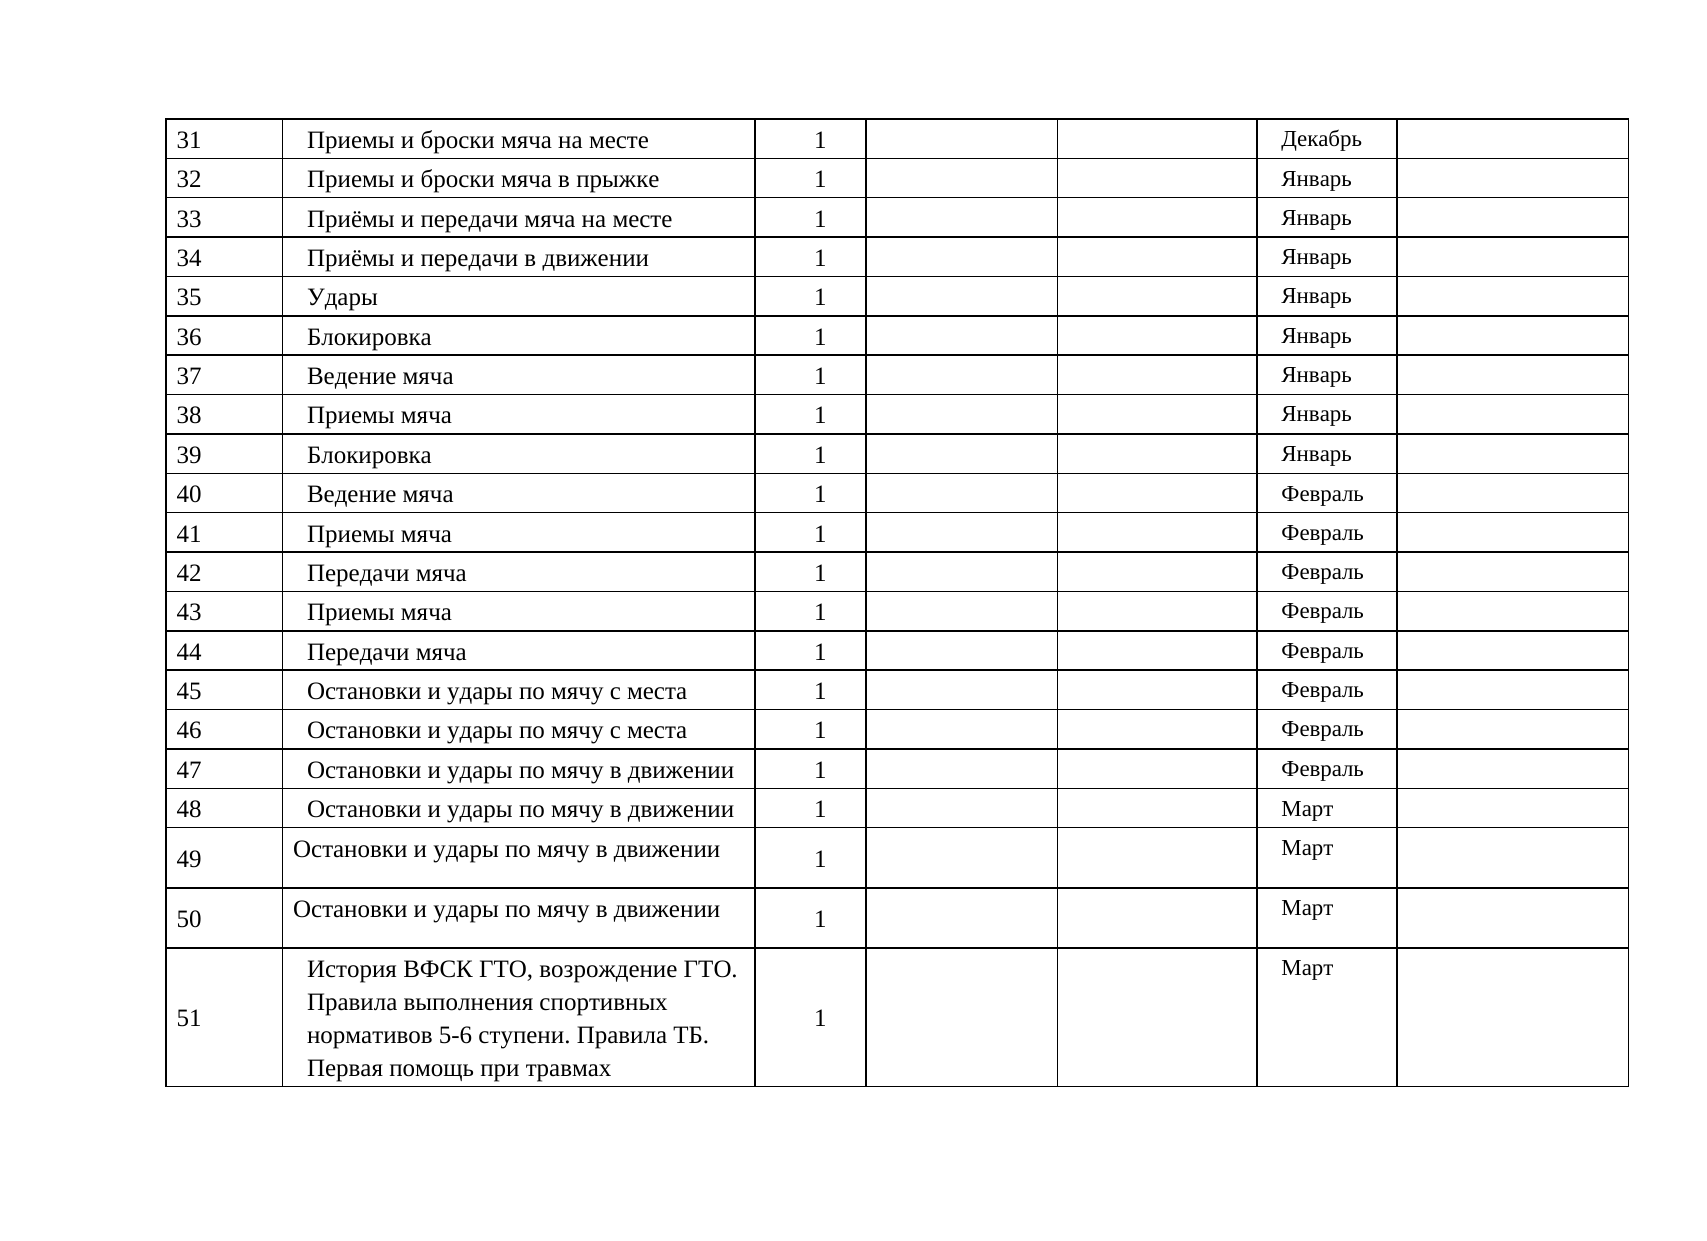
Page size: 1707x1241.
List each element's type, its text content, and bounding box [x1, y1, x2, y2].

table_cell [1058, 789, 1256, 827]
table_cell 36 [167, 317, 282, 354]
table_cell Декабрь [1258, 120, 1396, 157]
table_cell [867, 474, 1057, 512]
table_cell [1398, 317, 1628, 354]
table_cell 1 [756, 553, 865, 591]
table_cell Приемы мяча [283, 395, 754, 433]
table_cell [1058, 632, 1256, 669]
table_cell [1398, 435, 1628, 472]
table_cell 1 [756, 789, 865, 827]
table_cell Остановки и удары по мячу в движении [283, 828, 754, 887]
table_cell [1398, 632, 1628, 669]
table_cell Январь [1258, 159, 1396, 197]
table_cell Февраль [1258, 474, 1396, 512]
table_cell Январь [1258, 317, 1396, 354]
table_cell [1058, 238, 1256, 276]
table_cell 1 [756, 949, 865, 1086]
table_cell [1058, 356, 1256, 394]
table_cell [867, 750, 1057, 787]
table_cell Январь [1258, 356, 1396, 394]
table_cell 1 [756, 159, 865, 197]
table_cell Февраль [1258, 592, 1396, 630]
table_cell Ведение мяча [283, 474, 754, 512]
table_cell [1398, 120, 1628, 157]
table_cell 35 [167, 277, 282, 315]
table_cell 1 [756, 356, 865, 394]
table_cell 1 [756, 395, 865, 433]
table_cell 39 [167, 435, 282, 472]
table_cell [1398, 238, 1628, 276]
table_cell 1 [756, 317, 865, 354]
table_cell [867, 671, 1057, 709]
table_cell Январь [1258, 395, 1396, 433]
table_cell Передачи мяча [283, 632, 754, 669]
table_cell [1058, 474, 1256, 512]
table_cell [867, 592, 1057, 630]
table_cell Блокировка [283, 435, 754, 472]
table_cell Январь [1258, 277, 1396, 315]
table_cell Приемы мяча [283, 513, 754, 551]
table_cell 1 [756, 750, 865, 787]
table_cell [1398, 474, 1628, 512]
table_cell [1058, 277, 1256, 315]
table_cell Приёмы и передачи мяча на месте [283, 198, 754, 236]
table_cell [867, 395, 1057, 433]
table_cell [1398, 949, 1628, 1086]
table_cell [1058, 671, 1256, 709]
table_cell [867, 120, 1057, 157]
table_cell [1398, 277, 1628, 315]
table_cell Март [1258, 889, 1396, 947]
table_cell [1058, 949, 1256, 1086]
table_cell Ведение мяча [283, 356, 754, 394]
table_cell [1398, 356, 1628, 394]
table_cell 49 [167, 828, 282, 887]
table_cell Блокировка [283, 317, 754, 354]
table_cell 1 [756, 889, 865, 947]
table_cell Январь [1258, 238, 1396, 276]
table_cell 48 [167, 789, 282, 827]
table_cell [867, 317, 1057, 354]
table_cell 45 [167, 671, 282, 709]
table_cell 1 [756, 277, 865, 315]
table_cell 33 [167, 198, 282, 236]
table_cell [1398, 789, 1628, 827]
table_cell 31 [167, 120, 282, 157]
table_cell [1058, 553, 1256, 591]
table_cell [1058, 750, 1256, 787]
table_cell [1058, 435, 1256, 472]
table_cell [1058, 198, 1256, 236]
table_cell 44 [167, 632, 282, 669]
table_cell 50 [167, 889, 282, 947]
table_cell Приёмы и передачи в движении [283, 238, 754, 276]
table_cell Январь [1258, 435, 1396, 472]
table_cell 43 [167, 592, 282, 630]
table_cell Остановки и удары по мячу в движении [283, 789, 754, 827]
table_cell 40 [167, 474, 282, 512]
table_cell Приемы и броски мяча в прыжке [283, 159, 754, 197]
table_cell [283, 949, 754, 1086]
table_cell [1058, 317, 1256, 354]
table_cell [1398, 395, 1628, 433]
table_cell 1 [756, 238, 865, 276]
table_cell [1058, 120, 1256, 157]
table_cell [1398, 198, 1628, 236]
table_cell Февраль [1258, 750, 1396, 787]
table_cell 1 [756, 435, 865, 472]
table_cell [867, 198, 1057, 236]
table_cell Март [1258, 789, 1396, 827]
table_cell [1398, 750, 1628, 787]
table_cell [1398, 592, 1628, 630]
table_cell [1398, 671, 1628, 709]
table_cell 1 [756, 828, 865, 887]
table_cell [1398, 553, 1628, 591]
table_cell Передачи мяча [283, 553, 754, 591]
table_cell [1398, 889, 1628, 947]
table_cell [867, 277, 1057, 315]
table_cell Приемы мяча [283, 592, 754, 630]
table_cell [1058, 828, 1256, 887]
table_cell [1058, 710, 1256, 748]
table_cell 1 [756, 513, 865, 551]
table_cell [1058, 159, 1256, 197]
table_cell [867, 356, 1057, 394]
table_cell 42 [167, 553, 282, 591]
table_cell Остановки и удары по мячу в движении [283, 750, 754, 787]
table_cell 1 [756, 592, 865, 630]
table_cell 34 [167, 238, 282, 276]
table_cell [867, 828, 1057, 887]
table_cell 1 [756, 710, 865, 748]
table_cell [1058, 513, 1256, 551]
table_cell [867, 632, 1057, 669]
table_cell [867, 553, 1057, 591]
table_cell [1398, 513, 1628, 551]
table_cell [1058, 592, 1256, 630]
table_cell [867, 435, 1057, 472]
table_cell Февраль [1258, 671, 1396, 709]
table_cell [867, 889, 1057, 947]
table_cell Февраль [1258, 513, 1396, 551]
table_cell 1 [756, 120, 865, 157]
table_cell 47 [167, 750, 282, 787]
table_cell [867, 710, 1057, 748]
table_cell Февраль [1258, 632, 1396, 669]
table_cell 1 [756, 632, 865, 669]
table_cell [1058, 889, 1256, 947]
table_cell 1 [756, 671, 865, 709]
table_cell 38 [167, 395, 282, 433]
table_cell [867, 238, 1057, 276]
table_cell 51 [167, 949, 282, 1086]
table_cell Остановки и удары по мячу с места [283, 671, 754, 709]
table_cell Приемы и броски мяча на месте [283, 120, 754, 157]
table_cell Остановки и удары по мячу в движении [283, 889, 754, 947]
table_cell [867, 513, 1057, 551]
table_cell Удары [283, 277, 754, 315]
table_cell [1058, 395, 1256, 433]
table_cell Март [1258, 949, 1396, 1086]
table_cell [1398, 828, 1628, 887]
table_cell [867, 159, 1057, 197]
table_cell [1398, 710, 1628, 748]
table_cell Февраль [1258, 710, 1396, 748]
table_cell 41 [167, 513, 282, 551]
table_cell Остановки и удары по мячу с места [283, 710, 754, 748]
table_cell 32 [167, 159, 282, 197]
table_cell 1 [756, 198, 865, 236]
table_cell Март [1258, 828, 1396, 887]
table_cell [867, 949, 1057, 1086]
table_cell [1398, 159, 1628, 197]
table_cell Январь [1258, 198, 1396, 236]
table_cell Февраль [1258, 553, 1396, 591]
table_cell 1 [756, 474, 865, 512]
table_cell 37 [167, 356, 282, 394]
table_cell 46 [167, 710, 282, 748]
table_cell [867, 789, 1057, 827]
